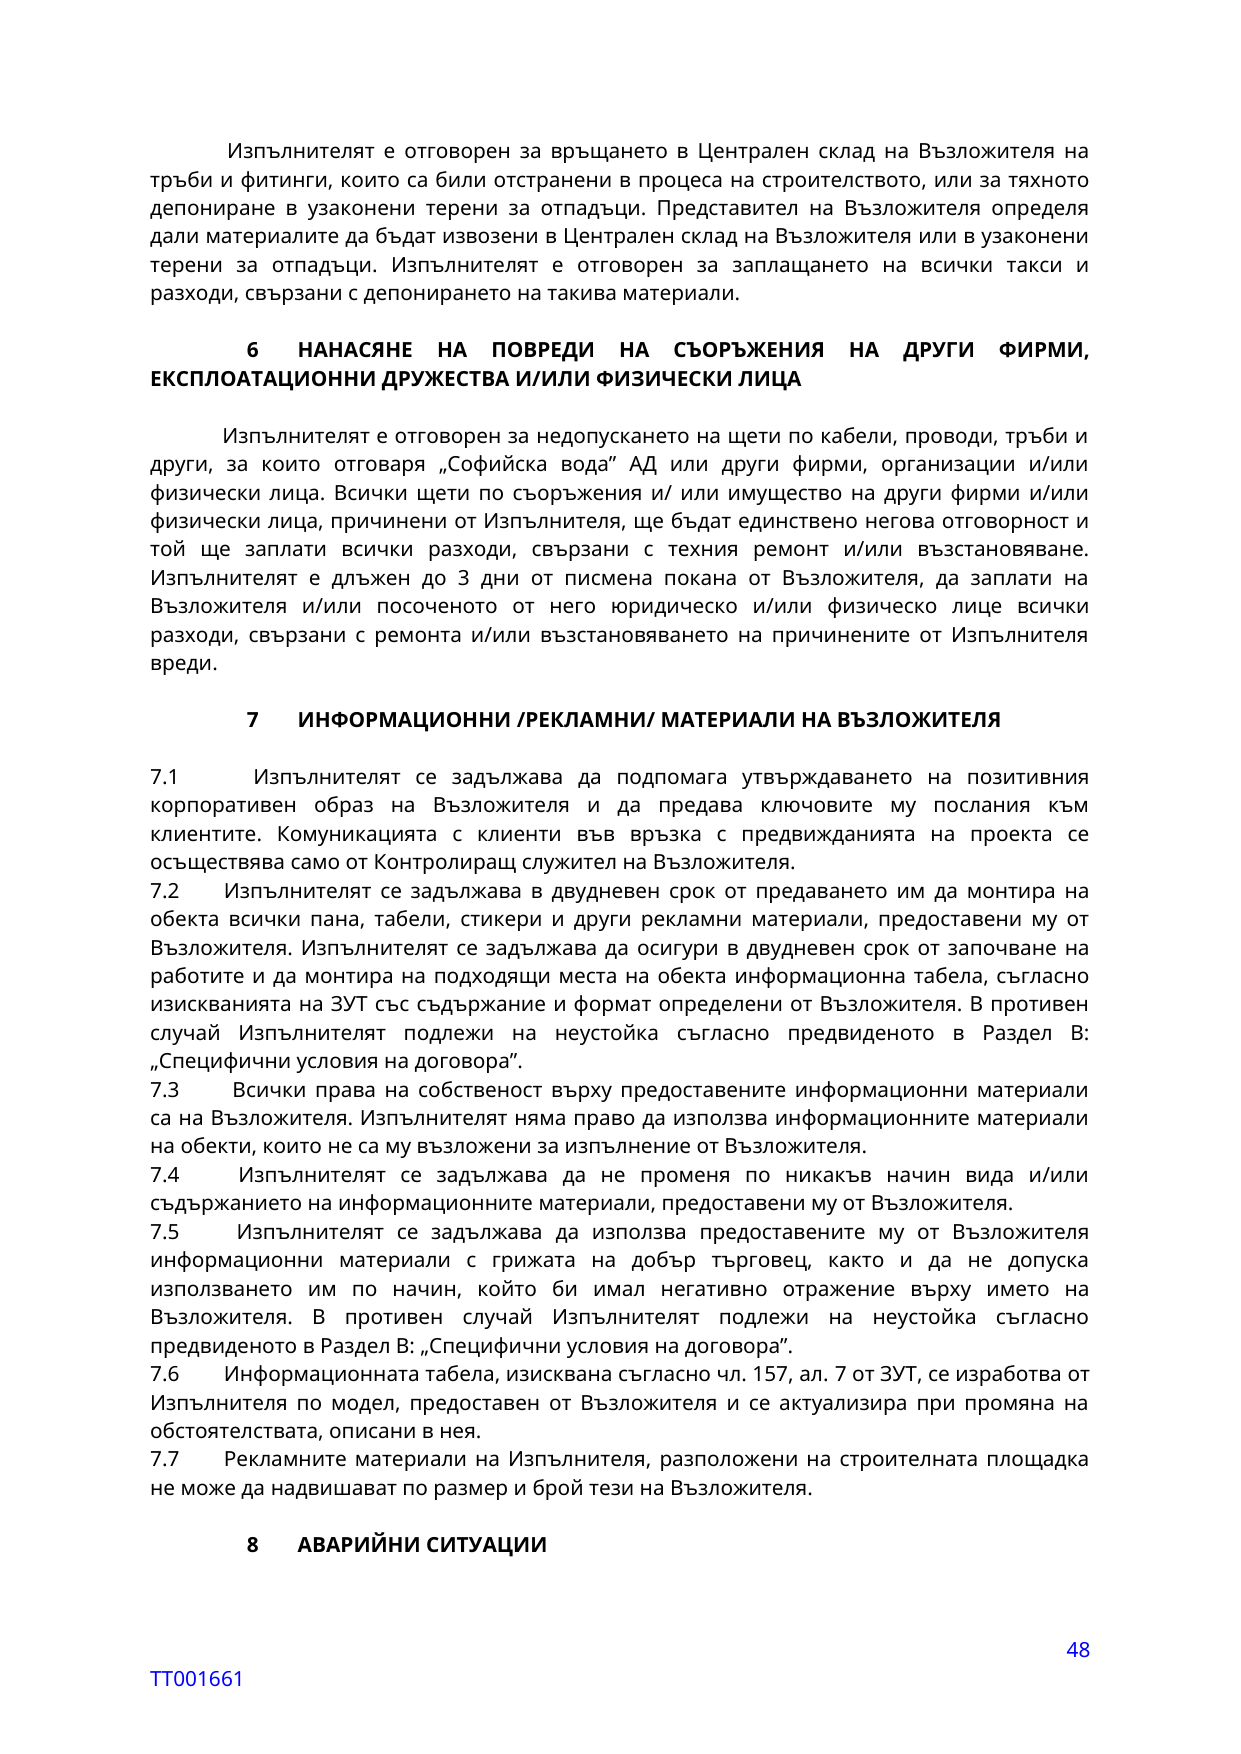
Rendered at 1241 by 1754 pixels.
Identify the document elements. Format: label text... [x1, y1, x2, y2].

list Информационната табела, изисквана съгласно чл. 157, ал. 7 от ЗУТ, се изработва от Изпълнителя по модел, предоставен от Възложителя и се актуализира при промяна на обстоятелствата, описани в нея. [150, 1359, 1090, 1444]
list ИНФОРМАЦИОННИ /РЕКЛАМНИ/ МАТЕРИАЛИ НА ВЪЗЛОЖИТЕЛЯ [150, 705, 1090, 733]
list НАНАСЯНЕ НА ПОВРЕДИ НА СЪОРЪЖЕНИЯ НА ДРУГИ ФИРМИ, ЕКСПЛОАТАЦИОННИ ДРУЖЕСТВА И/ИЛИ ФИЗИЧЕСКИ ЛИЦА [150, 335, 1090, 392]
list Изпълнителят се задължава да не променя по никакъв начин вида и/или съдържанието на информационните материали, предоставени му от Възложителя. [150, 1160, 1090, 1217]
list Рекламните материали на Изпълнителя, разположени на строителната площадка не може да надвишават по размер и брой тези на Възложителя. [150, 1444, 1090, 1501]
list Изпълнителят се задължава да подпомага утвърждаването на позитивния корпоративен образ на Възложителя и да предава ключовите му послания към клиентите. Комуникацията с клиенти във връзка с предвижданията на проекта се осъществява само от Контролиращ служител на Възложителя. [150, 762, 1090, 876]
list АВАРИЙНИ СИТУАЦИИ [150, 1530, 1090, 1558]
text Изпълнителят е отговорен за недопускането на щети по кабели, проводи, тръби и други, за които отговаря „Софийска вода” АД или други фирми, организации и/или физически лица. Всички щети по съоръжения и/ или имущество на други фирми и/или физически лица, причинени от Изпълнителя, ще бъдат единствено негова отговорност и той ще заплати всички разходи, свързани с техния ремонт и/или възстановяване. Изпълнителят е длъжен до 3 дни от писмена покана от Възложителя, да заплати на Възложителя и/или посоченото от него юридическо и/или физическо лице всички разходи, свързани с ремонта и/или възстановяването на причинените от Изпълнителя вреди. [150, 421, 1090, 677]
list Всички права на собственост върху предоставените информационни материали са на Възложителя. Изпълнителят няма право да използва информационните материали на обекти, които не са му възложени за изпълнение от Възложителя. [150, 1075, 1090, 1160]
text Изпълнителят е отговорен за връщането в Централен склад на Възложителя на тръби и фитинги, които са били отстранени в процеса на строителството, или за тяхното депониране в узаконени терени за отпадъци. Представител на Възложителя определя дали материалите да бъдат извозени в Централен склад на Възложителя или в узаконени терени за отпадъци. Изпълнителят е отговорен за заплащането на всички такси и разходи, свързани с депонирането на такива материали. [150, 136, 1090, 307]
list Изпълнителят се задължава да използва предоставените му от Възложителя информационни материали с грижата на добър търговец, както и да не допуска използването им по начин, който би имал негативно отражение върху името на Възложителя. В противен случай Изпълнителят подлежи на неустойка съгласно предвиденото в Раздел В: „Специфични условия на договора”. [150, 1217, 1090, 1359]
list Изпълнителят се задължава в двудневен срок от предаването им да монтира на обекта всички пана, табели, стикери и други рекламни материали, предоставени му от Възложителя. Изпълнителят се задължава да осигури в двудневен срок от започване на работите и да монтира на подходящи места на обекта информационна табела, съгласно изискванията на ЗУТ със съдържание и формат определени от Възложителя. В противен случай Изпълнителят подлежи на неустойка съгласно предвиденото в Раздел В: „Специфични условия на договора”. [150, 876, 1090, 1075]
